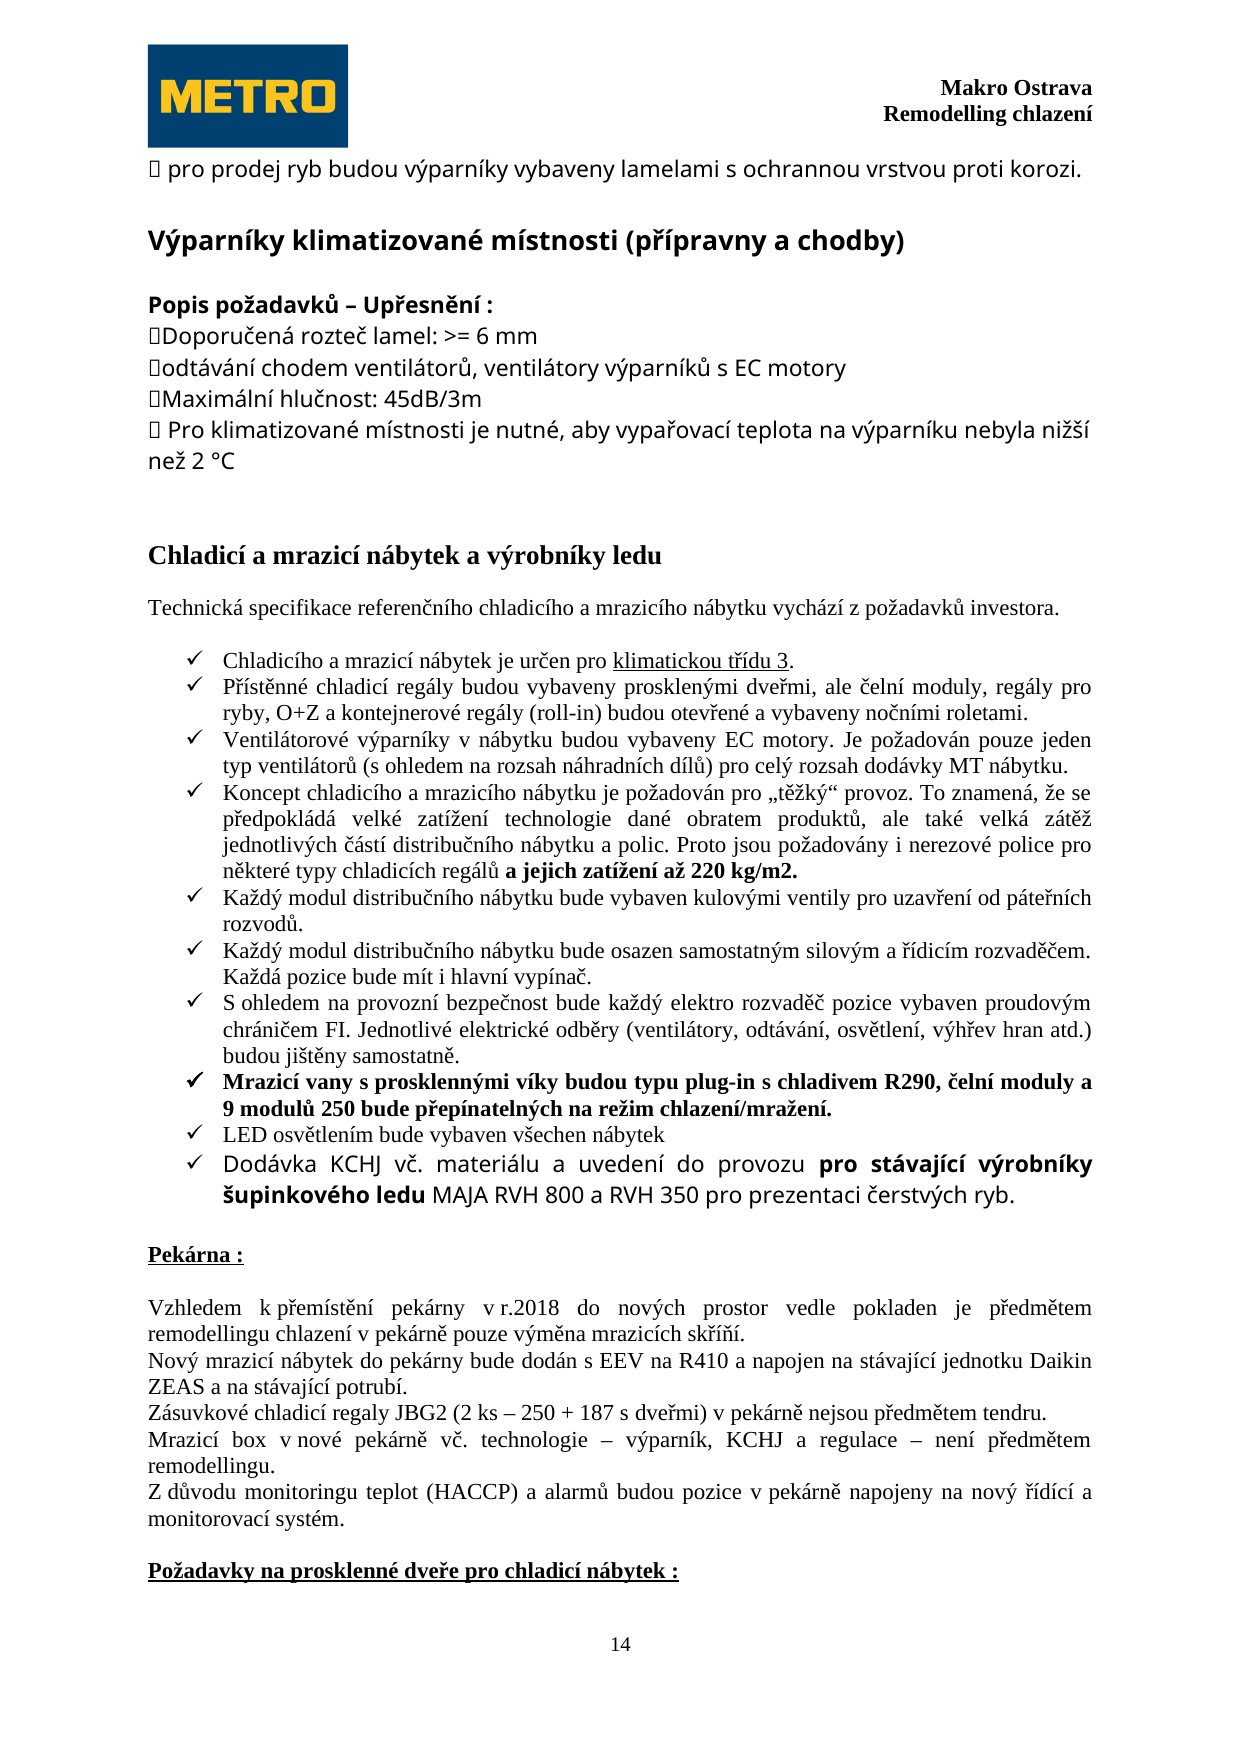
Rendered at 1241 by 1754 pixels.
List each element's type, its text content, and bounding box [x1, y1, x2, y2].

list LED osvětlením bude vybaven všechen nábytek [185, 1121, 1093, 1147]
list Každý modul distribučního nábytku bude osazen samostatným silovým a řídicím rozvaděčem. Každá pozice bude mít i hlavní vypínač. [185, 937, 1093, 989]
list Přístěnné chladicí regály budou vybaveny prosklenými dveřmi, ale čelní moduly, regály pro ryby, O+Z a kontejnerové regály (roll-in) budou otevřené a vybaveny nočními roletami. [185, 673, 1093, 726]
list Mrazicí vany s prosklennými víky budou typu plug-in s chladivem R290, čelní moduly a 9 modulů 250 bude přepínatelných na režim chlazení/mražení. [185, 1068, 1093, 1121]
text Nový mrazicí nábytek do pekárny bude dodán s EEV na R410 a napojen na stávající jednotku Daikin ZEAS a na stávající potrubí. [148, 1347, 1093, 1399]
picture [147, 44, 349, 148]
list Dodávka KCHJ vč. materiálu a uvedení do provozu pro stávající výrobníky šupinkového ledu MAJA RVH 800 a RVH 350 pro prezentaci čerstvých ryb. [185, 1147, 1093, 1210]
list Ventilátorové výparníky v nábytku budou vybaveny EC motory. Je požadován pouze jeden typ ventilátorů (s ohledem na rozsah náhradních dílů) pro celý rozsah dodávky MT nábytku. [185, 726, 1093, 778]
text Z důvodu monitoringu teplot (HACCP) a alarmů budou pozice v pekárně napojeny na nový řídící a monitorovací systém. [148, 1478, 1093, 1531]
text Vzhledem k přemístění pekárny v r.2018 do nových prostor vedle pokladen je předmětem remodellingu chlazení v pekárně pouze výměna mrazicích skříňí. [148, 1294, 1093, 1347]
text  pro prodej ryb budou výparníky vybaveny lamelami s ochrannou vrstvou proti korozi. [148, 153, 1093, 184]
text Maximální hlučnost: 45dB/3m [148, 383, 1093, 414]
text Technická specifikace referenčního chladicího a mrazicího nábytku vychází z požadavků investora. [148, 594, 1093, 620]
text Popis požadavků – Upřesnění : [148, 289, 1093, 320]
text  Pro klimatizované místnosti je nutné, aby vypařovací teplota na výparníku nebyla nižší než 2 °C [148, 414, 1093, 477]
text Doporučená rozteč lamel: >= 6 mm [148, 320, 1093, 352]
list Koncept chladicího a mrazicího nábytku je požadován pro „těžký“ provoz. To znamená, že se předpokládá velké zatížení technologie dané obratem produktů, ale také velká zátěž jednotlivých částí distribučního nábytku a polic. Proto jsou požadovány i nerezové police pro některé typy chladicích regálů a jejich zatížení až 220 kg/m2. [185, 778, 1093, 884]
list Chladicího a mrazicí nábytek je určen pro klimatickou třídu 3. [185, 647, 1093, 673]
text Zásuvkové chladicí regaly JBG2 (2 ks – 250 + 187 s dveřmi) v pekárně nejsou předmětem tendru. [148, 1399, 1093, 1426]
list S ohledem na provozní bezpečnost bude každý elektro rozvaděč pozice vybaven proudovým chráničem FI. Jednotlivé elektrické odběry (ventilátory, odtávání, osvětlení, výhřev hran atd.) budou jištěny samostatně. [185, 989, 1093, 1068]
text Požadavky na prosklenné dveře pro chladicí nábytek : [148, 1557, 1093, 1584]
list Každý modul distribučního nábytku bude vybaven kulovými ventily pro uzavření od páteřních rozvodů. [185, 884, 1093, 937]
text Pekárna : [148, 1241, 1093, 1268]
text Mrazicí box v nové pekárně vč. technologie – výparník, KCHJ a regulace – není předmětem remodellingu. [148, 1426, 1093, 1478]
text odtávání chodem ventilátorů, ventilátory výparníků s EC motory [148, 352, 1093, 383]
text Chladicí a mrazicí nábytek a výrobníky ledu [148, 539, 1093, 570]
text Výparníky klimatizované místnosti (přípravny a chodby) [148, 221, 1093, 258]
